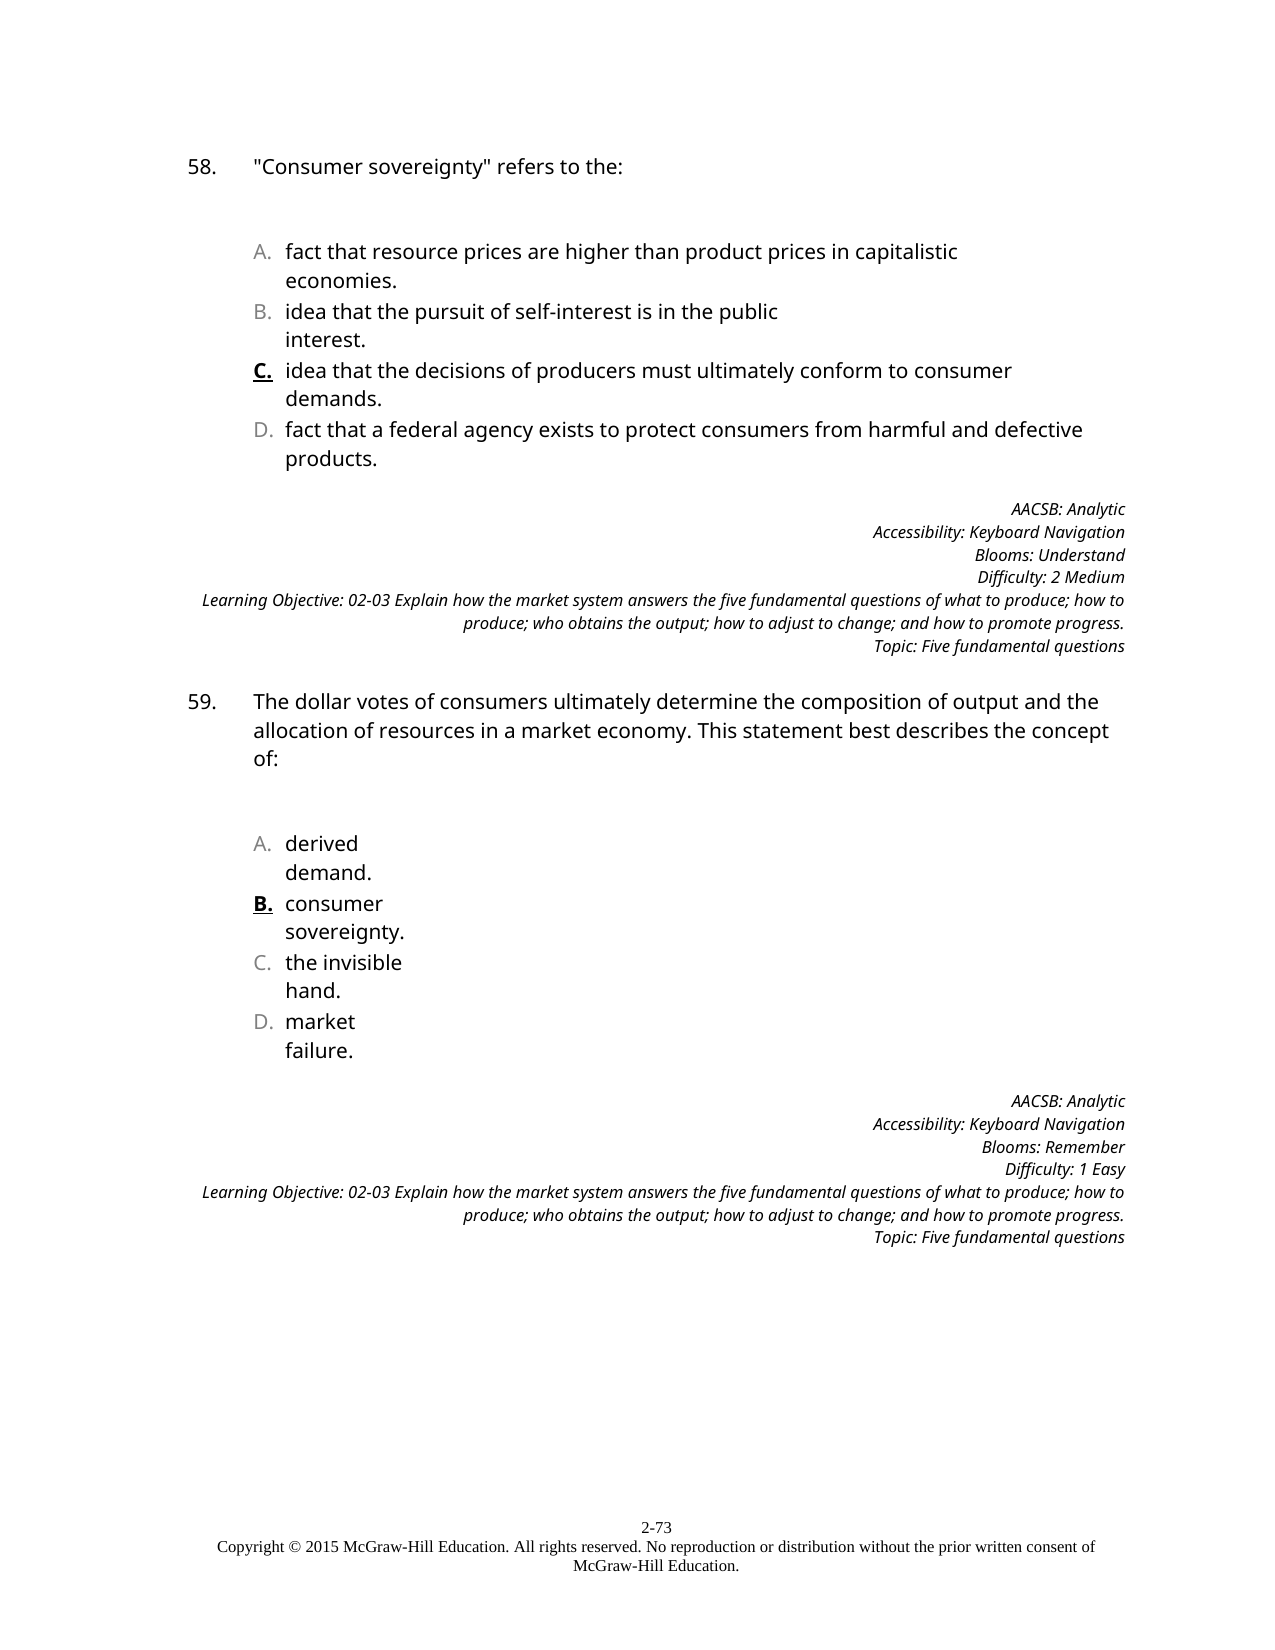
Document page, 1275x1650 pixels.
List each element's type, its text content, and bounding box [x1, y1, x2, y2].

table_header AACSB: Analytic Accessibility: Keyboard Navigation Blooms: Remember Difficulty: 1 Easy Learning Objective: 02-03 Explain how the market system answers the five fundamental questions of what to produce; how to produce; who obtains the output; how to adjust to change; and how to promote progress. Topic: Five fundamental questions [188, 1090, 1125, 1277]
table_header The dollar votes of consumers ultimately determine the composition of output and the allocation of resources in a market economy. This statement best describes the concept of: [253, 688, 1125, 1064]
table_header "Consumer sovereignty" refers to the: [253, 153, 1125, 472]
table_header AACSB: Analytic Accessibility: Keyboard Navigation Blooms: Understand Difficulty: 2 Medium Learning Objective: 02-03 Explain how the market system answers the five fundamental questions of what to produce; how to produce; who obtains the output; how to adjust to change; and how to promote progress. Topic: Five fundamental questions [188, 498, 1125, 685]
table_header 59. [188, 688, 253, 1064]
table_header 58. [188, 153, 253, 472]
